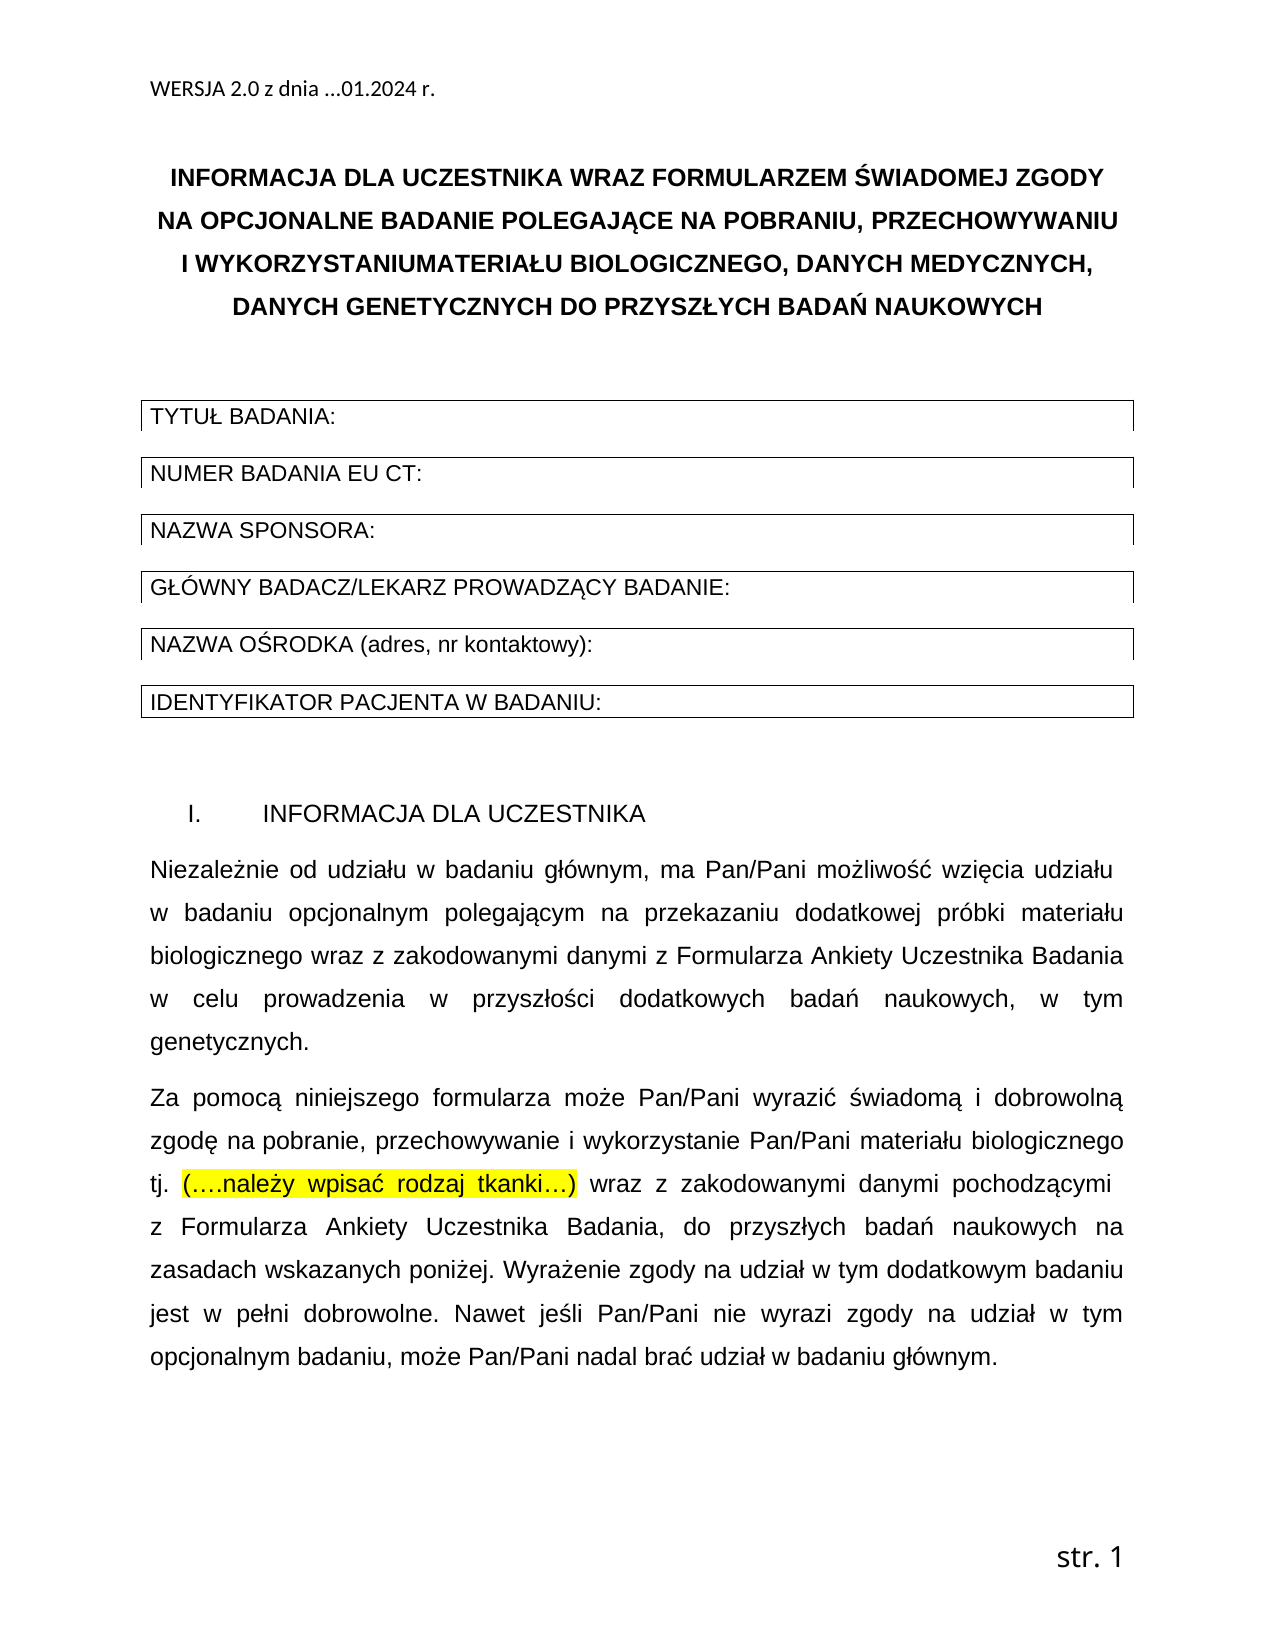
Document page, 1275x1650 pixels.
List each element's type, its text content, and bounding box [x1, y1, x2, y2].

text TYTUŁ BADANIA: [142, 401, 1133, 431]
text INFORMACJA DLA UCZESTNIKA WRAZ FORMULARZEM ŚWIADOMEJ ZGODY NA OPCJONALNE BADANIE POLEGAJĄCE NA POBRANIU, PRZECHOWYWANIU I WYKORZYSTANIUMATERIAŁU BIOLOGICZNEGO, DANYCH MEDYCZNYCH, DANYCH GENETYCZNYCH DO PRZYSZŁYCH BADAŃ NAUKOWYCH [150, 162, 1125, 321]
list INFORMACJA DLA UCZESTNIKA [187, 799, 1125, 828]
text Niezależnie od udziału w badaniu głównym, ma Pan/Pani możliwość wzięcia udziału w badaniu opcjonalnym polegającym na przekazaniu dodatkowej próbki materiału biologicznego wraz z zakodowanymi danymi z Formularza Ankiety Uczestnika Badania w celu prowadzenia w przyszłości dodatkowych badań naukowych, w tym genetycznych. [150, 855, 1125, 1056]
text NAZWA OŚRODKA (adres, nr kontaktowy): [142, 629, 1133, 660]
text GŁÓWNY BADACZ/LEKARZ PROWADZĄCY BADANIE: [142, 572, 1133, 603]
text NAZWA SPONSORA: [142, 515, 1133, 545]
text NUMER BADANIA EU CT: [142, 458, 1133, 488]
text IDENTYFIKATOR PACJENTA W BADANIU: [142, 686, 1133, 717]
text Za pomocą niniejszego formularza może Pan/Pani wyrazić świadomą i dobrowolną zgodę na pobranie, przechowywanie i wykorzystanie Pan/Pani materiału biologicznego tj. (….należy wpisać rodzaj tkanki…) wraz z zakodowanymi danymi pochodzącymi z Formularza Ankiety Uczestnika Badania, do przyszłych badań naukowych na zasadach wskazanych poniżej. Wyrażenie zgody na udział w tym dodatkowym badaniu jest w pełni dobrowolne. Nawet jeśli Pan/Pani nie wyrazi zgody na udział w tym opcjonalnym badaniu, może Pan/Pani nadal brać udział w badaniu głównym. [150, 1083, 1125, 1371]
